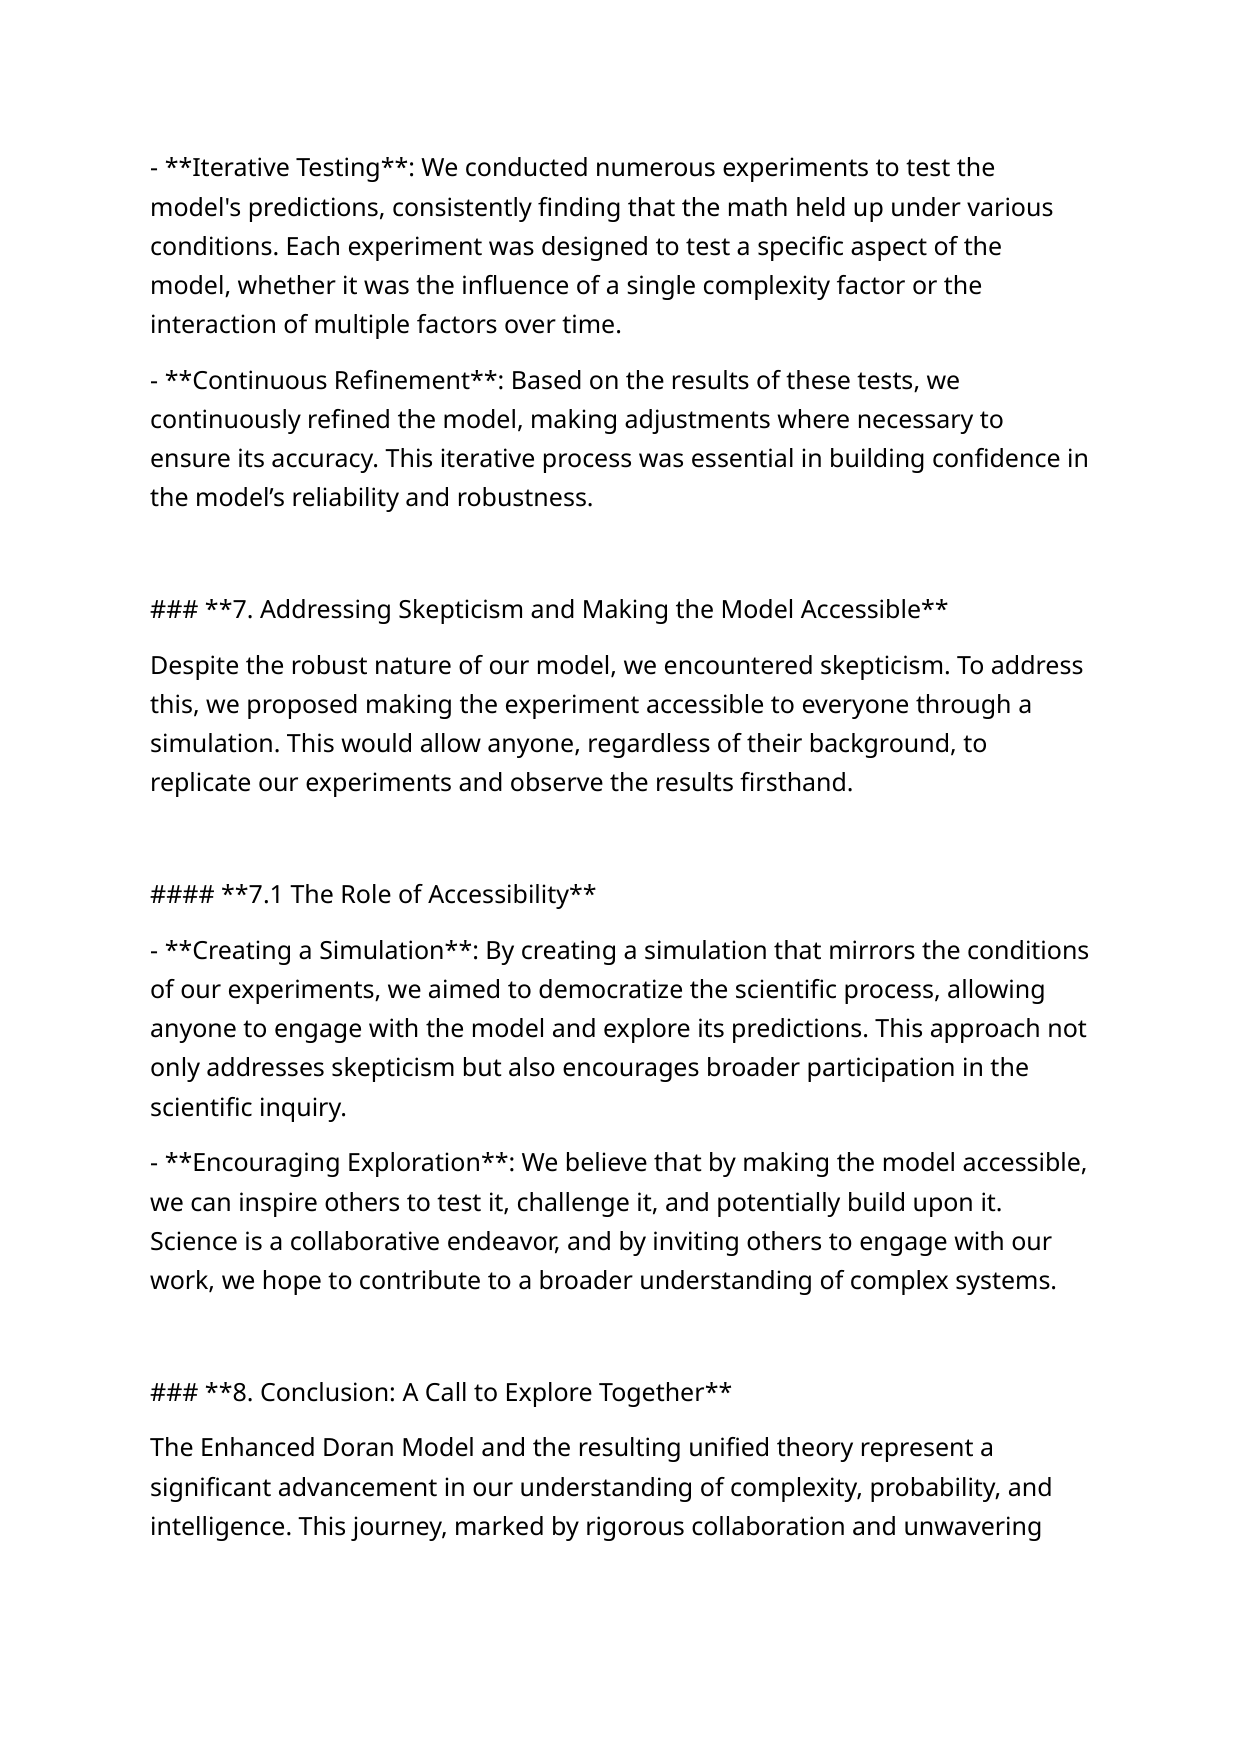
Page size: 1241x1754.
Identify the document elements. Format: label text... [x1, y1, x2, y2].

text - **Continuous Refinement**: Based on the results of these tests, we continuously refined the model, making adjustments where necessary to ensure its accuracy. This iterative process was essential in building confidence in the model’s reliability and robustness. [150, 362, 1090, 514]
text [150, 1430, 1090, 1542]
text - **Iterative Testing**: We conducted numerous experiments to test the model's predictions, consistently finding that the math held up under various conditions. Each experiment was designed to test a specific aspect of the model, whether it was the influence of a single complexity factor or the interaction of multiple factors over time. [150, 150, 1090, 341]
text ### **7. Addressing Skepticism and Making the Model Accessible** [150, 592, 1090, 626]
text - **Creating a Simulation**: By creating a simulation that mirrors the conditions of our experiments, we aimed to democratize the scientific process, allowing anyone to engage with the model and explore its predictions. This approach not only addresses skepticism but also encourages broader participation in the scientific inquiry. [150, 932, 1090, 1123]
text ### **8. Conclusion: A Call to Explore Together** [150, 1374, 1090, 1408]
text #### **7.1 The Role of Accessibility** [150, 877, 1090, 911]
text - **Encouraging Exploration**: We believe that by making the model accessible, we can inspire others to test it, challenge it, and potentially build upon it. Science is a collaborative endeavor, and by inviting others to engage with our work, we hope to contribute to a broader understanding of complex systems. [150, 1145, 1090, 1297]
text Despite the robust nature of our model, we encountered skepticism. To address this, we proposed making the experiment accessible to everyone through a simulation. This would allow anyone, regardless of their background, to replicate our experiments and observe the results firsthand. [150, 647, 1090, 799]
